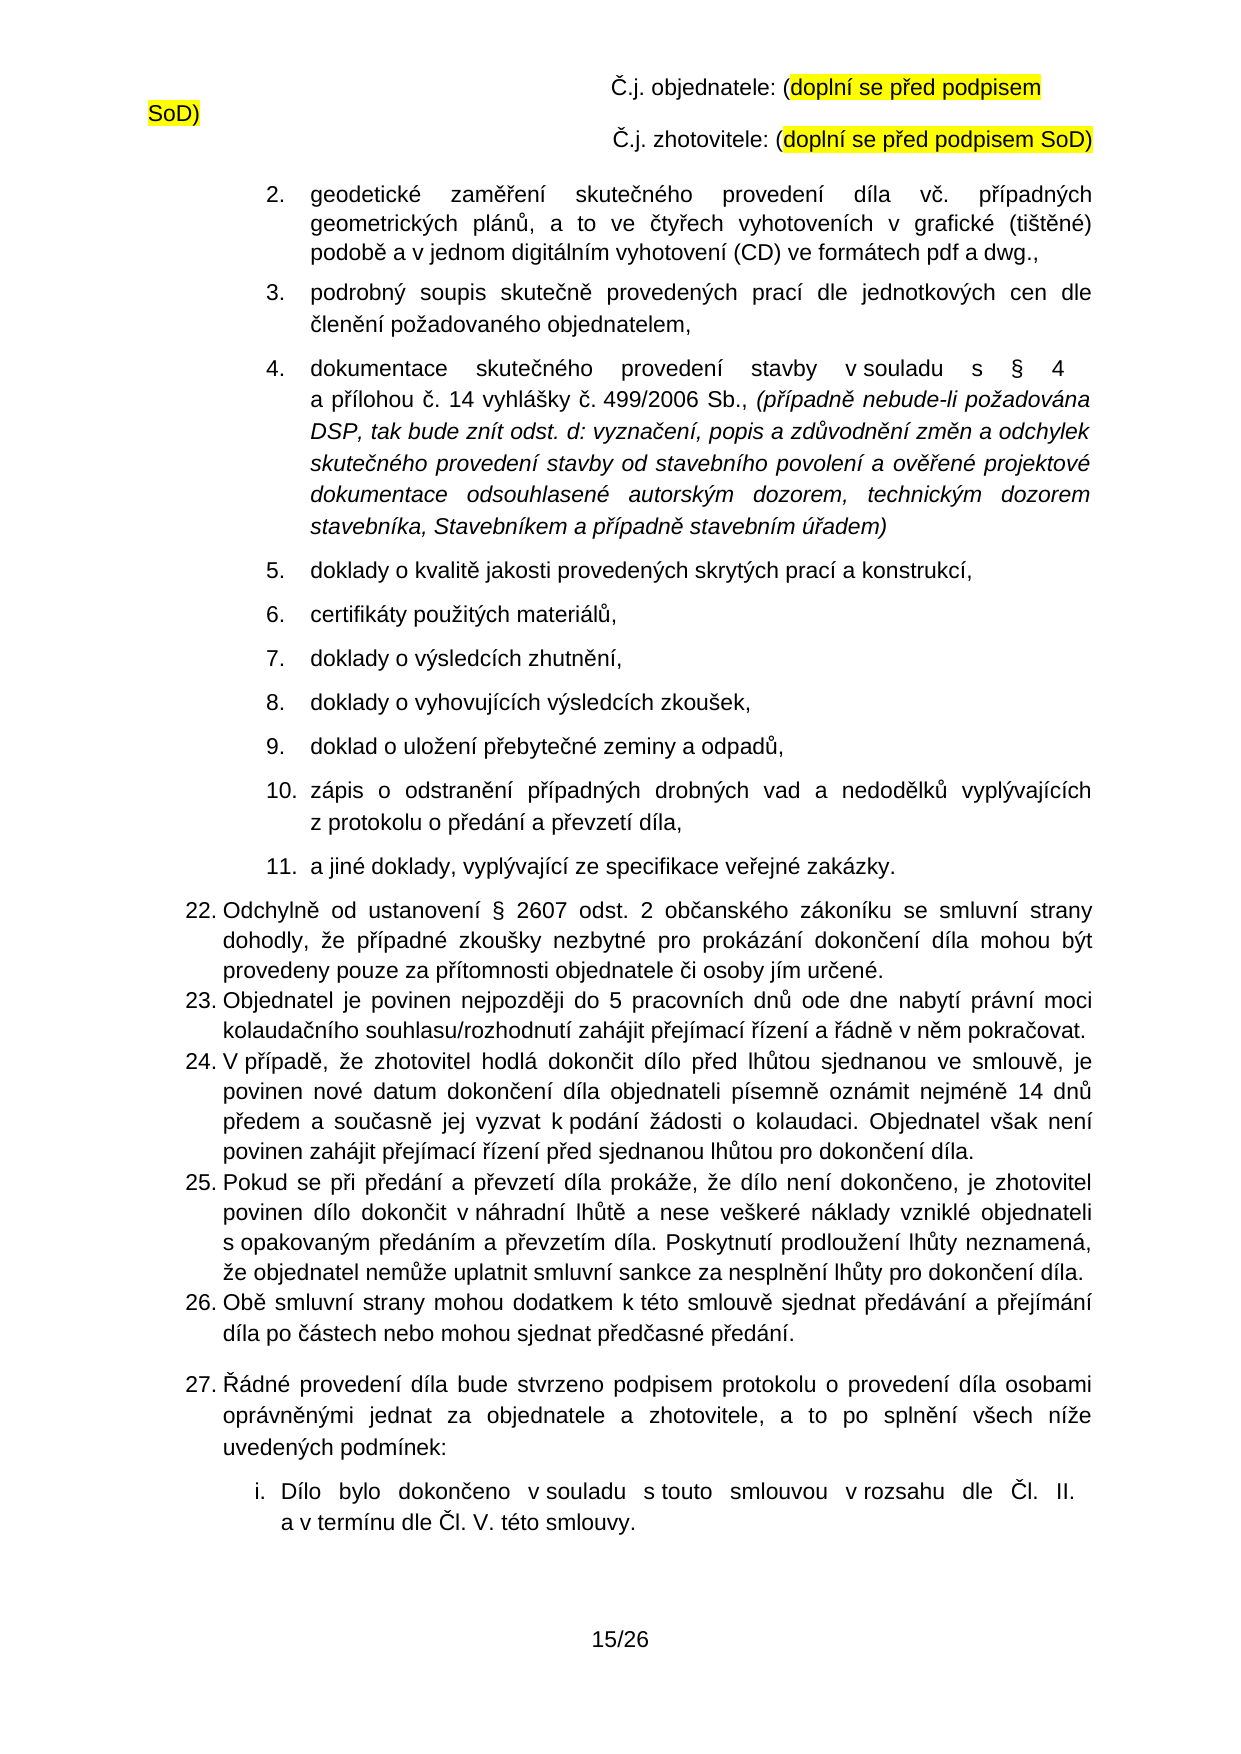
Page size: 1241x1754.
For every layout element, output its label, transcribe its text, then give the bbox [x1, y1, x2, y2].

list a jiné doklady, vyplývající ze specifikace veřejné zakázky. [266, 853, 1093, 879]
list geodetické zaměření skutečného provedení díla vč. případných geometrických plánů, a to ve čtyřech vyhotoveních v grafické (tištěné) podobě a v jednom digitálním vyhotovení (CD) ve formátech pdf a dwg., [266, 179, 1093, 267]
list Pokud se při předání a převzetí díla prokáže, že dílo není dokončeno, je zhotovitel povinen dílo dokončit v náhradní lhůtě a nese veškeré náklady vzniklé objednateli s opakovaným předáním a převzetím díla. Poskytnutí prodloužení lhůty neznamená, že objednatel nemůže uplatnit smluvní sankce za nesplnění lhůty pro dokončení díla. [185, 1168, 1093, 1286]
list Odchylně od ustanovení § 2607 odst. 2 občanského zákoníku se smluvní strany dohodly, že případné zkoušky nezbytné pro prokázání dokončení díla mohou být provedeny pouze za přítomnosti objednatele či osoby jím určené. [185, 897, 1093, 983]
list Obě smluvní strany mohou dodatkem k této smlouvě sjednat předávání a přejímání díla po částech nebo mohou sjednat předčasné předání. [185, 1289, 1093, 1346]
list doklady o výsledcích zhutnění, [266, 645, 1093, 671]
list zápis o odstranění případných drobných vad a nedodělků vyplývajících z protokolu o předání a převzetí díla, [266, 777, 1093, 835]
list doklad o uložení přebytečné zeminy a odpadů, [266, 733, 1093, 759]
list dokumentace skutečného provedení stavby v souladu s § 4 a přílohou č. 14 vyhlášky č. 499/2006 Sb., (případně nebude-li požadována DSP, tak bude znít odst. d: vyznačení, popis a zdůvodnění změn a odchylek skutečného provedení stavby od stavebního povolení a ověřené projektové dokumentace odsouhlasené autorským dozorem, technickým dozorem stavebníka, Stavebníkem a případně stavebním úřadem) [266, 355, 1093, 539]
list Objednatel je povinen nejpozději do 5 pracovních dnů ode dne nabytí právní moci kolaudačního souhlasu/rozhodnutí zahájit přejímací řízení a řádně v něm pokračovat. [185, 987, 1093, 1044]
list doklady o kvalitě jakosti provedených skrytých prací a konstrukcí, [266, 557, 1093, 583]
list certifikáty použitých materiálů, [266, 601, 1093, 627]
list V případě, že zhotovitel hodlá dokončit dílo před lhůtou sjednanou ve smlouvě, je povinen nové datum dokončení díla objednateli písemně oznámit nejméně 14 dnů předem a současně jej vyzvat k podání žádosti o kolaudaci. Objednatel však není povinen zahájit přejímací řízení před sjednanou lhůtou pro dokončení díla. [185, 1048, 1093, 1165]
list doklady o vyhovujících výsledcích zkoušek, [266, 689, 1093, 715]
list podrobný soupis skutečně provedených prací dle jednotkových cen dle členění požadovaného objednatelem, [266, 279, 1093, 337]
list Dílo bylo dokončeno v souladu s touto smlouvou v rozsahu dle Čl. II. a v termínu dle Čl. V. této smlouvy. [266, 1478, 1093, 1536]
list Řádné provedení díla bude stvrzeno podpisem protokolu o provedení díla osobami oprávněnými jednat za objednatele a zhotovitele, a to po splnění všech níže uvedených podmínek: [185, 1371, 1093, 1460]
